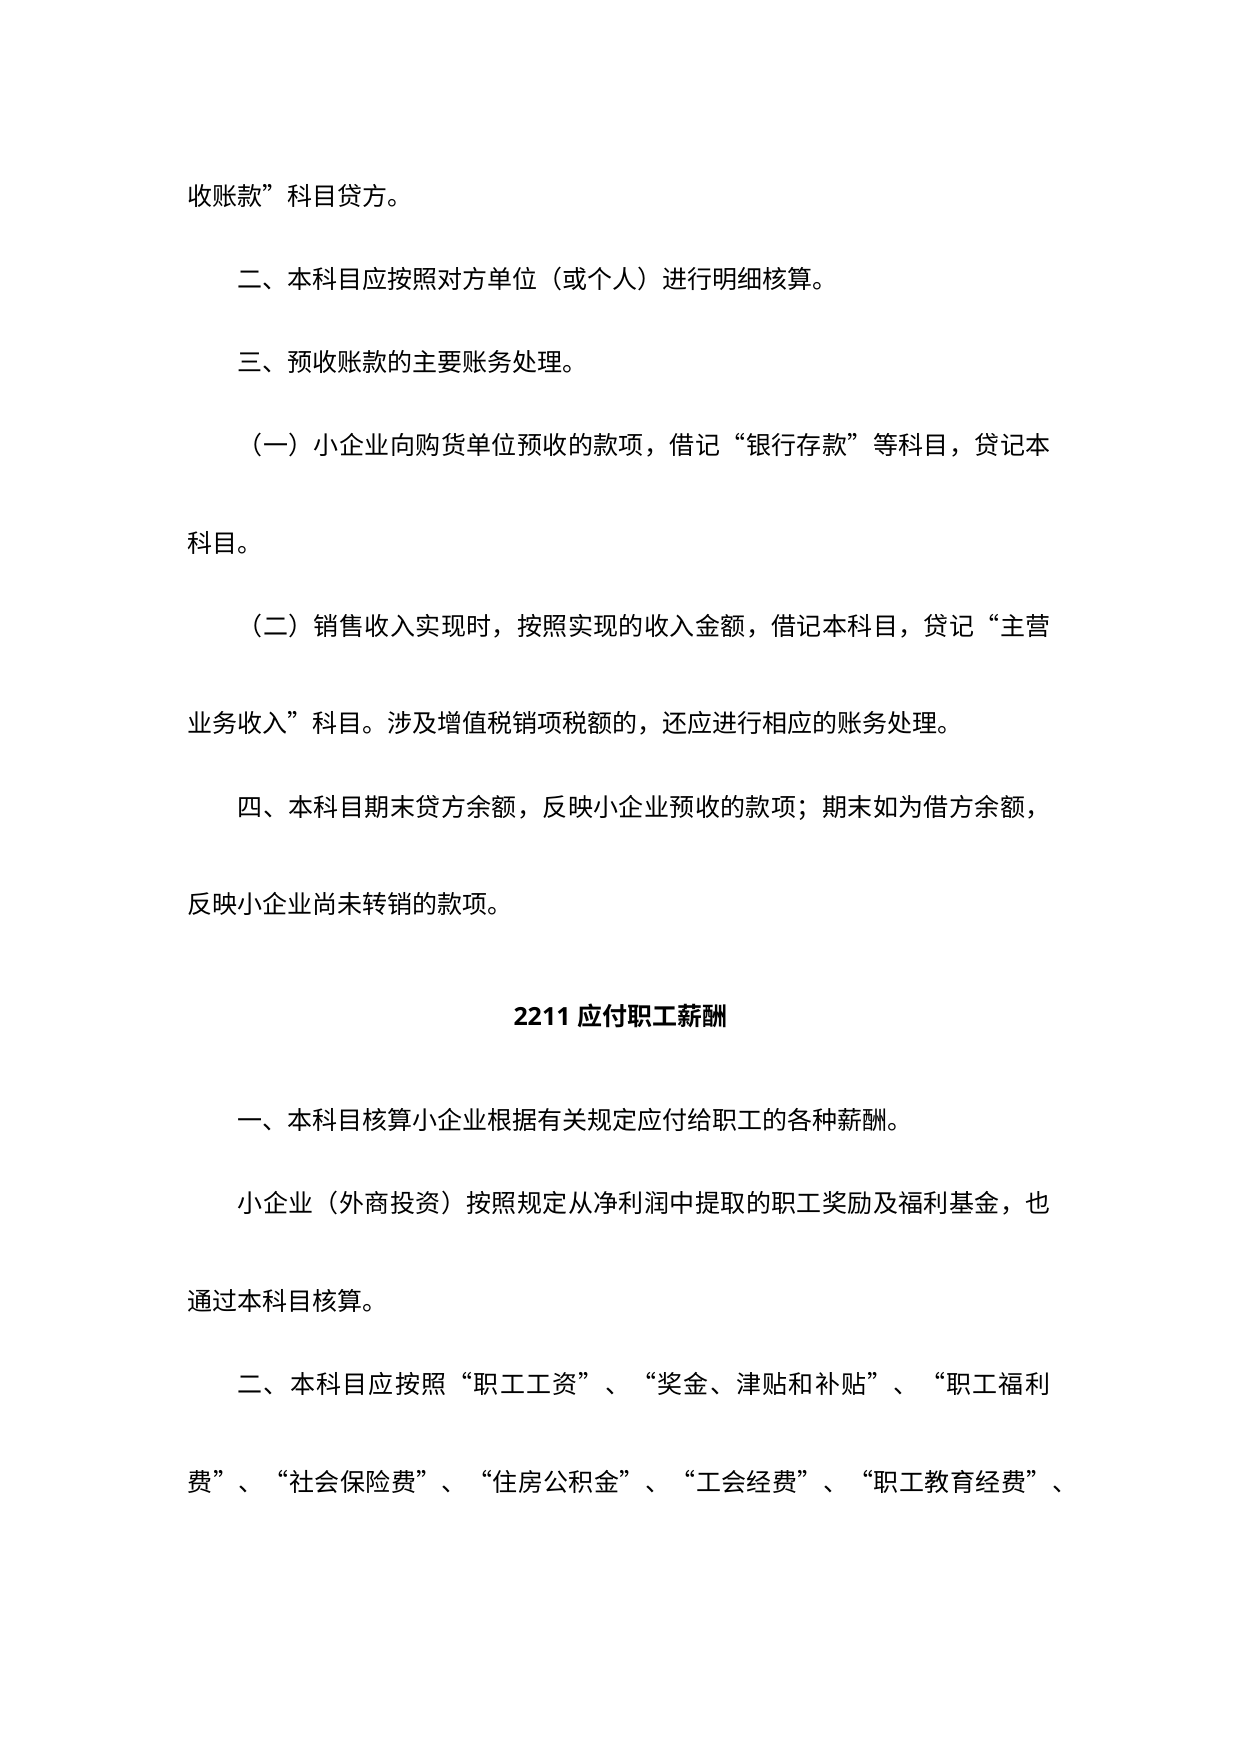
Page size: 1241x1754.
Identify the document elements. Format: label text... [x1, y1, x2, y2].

text 三、预收账款的主要账务处理。 [187, 328, 1053, 393]
text （一）小企业向购货单位预收的款项，借记“银行存款”等科目，贷记本科目。 [187, 411, 1053, 574]
text （二）销售收入实现时，按照实现的收入金额，借记本科目，贷记“主营业务收入”科目。涉及增值税销项税额的，还应进行相应的账务处理。 [187, 592, 1053, 754]
text 小企业（外商投资）按照规定从净利润中提取的职工奖励及福利基金，也通过本科目核算。 [187, 1169, 1053, 1332]
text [187, 1350, 1053, 1513]
subtitle 2211 应付职工薪酬 [187, 982, 1053, 1047]
text 二、本科目应按照对方单位（或个人）进行明细核算。 [187, 245, 1053, 310]
text 一、本科目核算小企业根据有关规定应付给职工的各种薪酬。 [187, 1086, 1053, 1151]
text 四、本科目期末贷方余额，反映小企业预收的款项；期末如为借方余额，反映小企业尚未转销的款项。 [187, 773, 1053, 935]
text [187, 162, 1053, 227]
